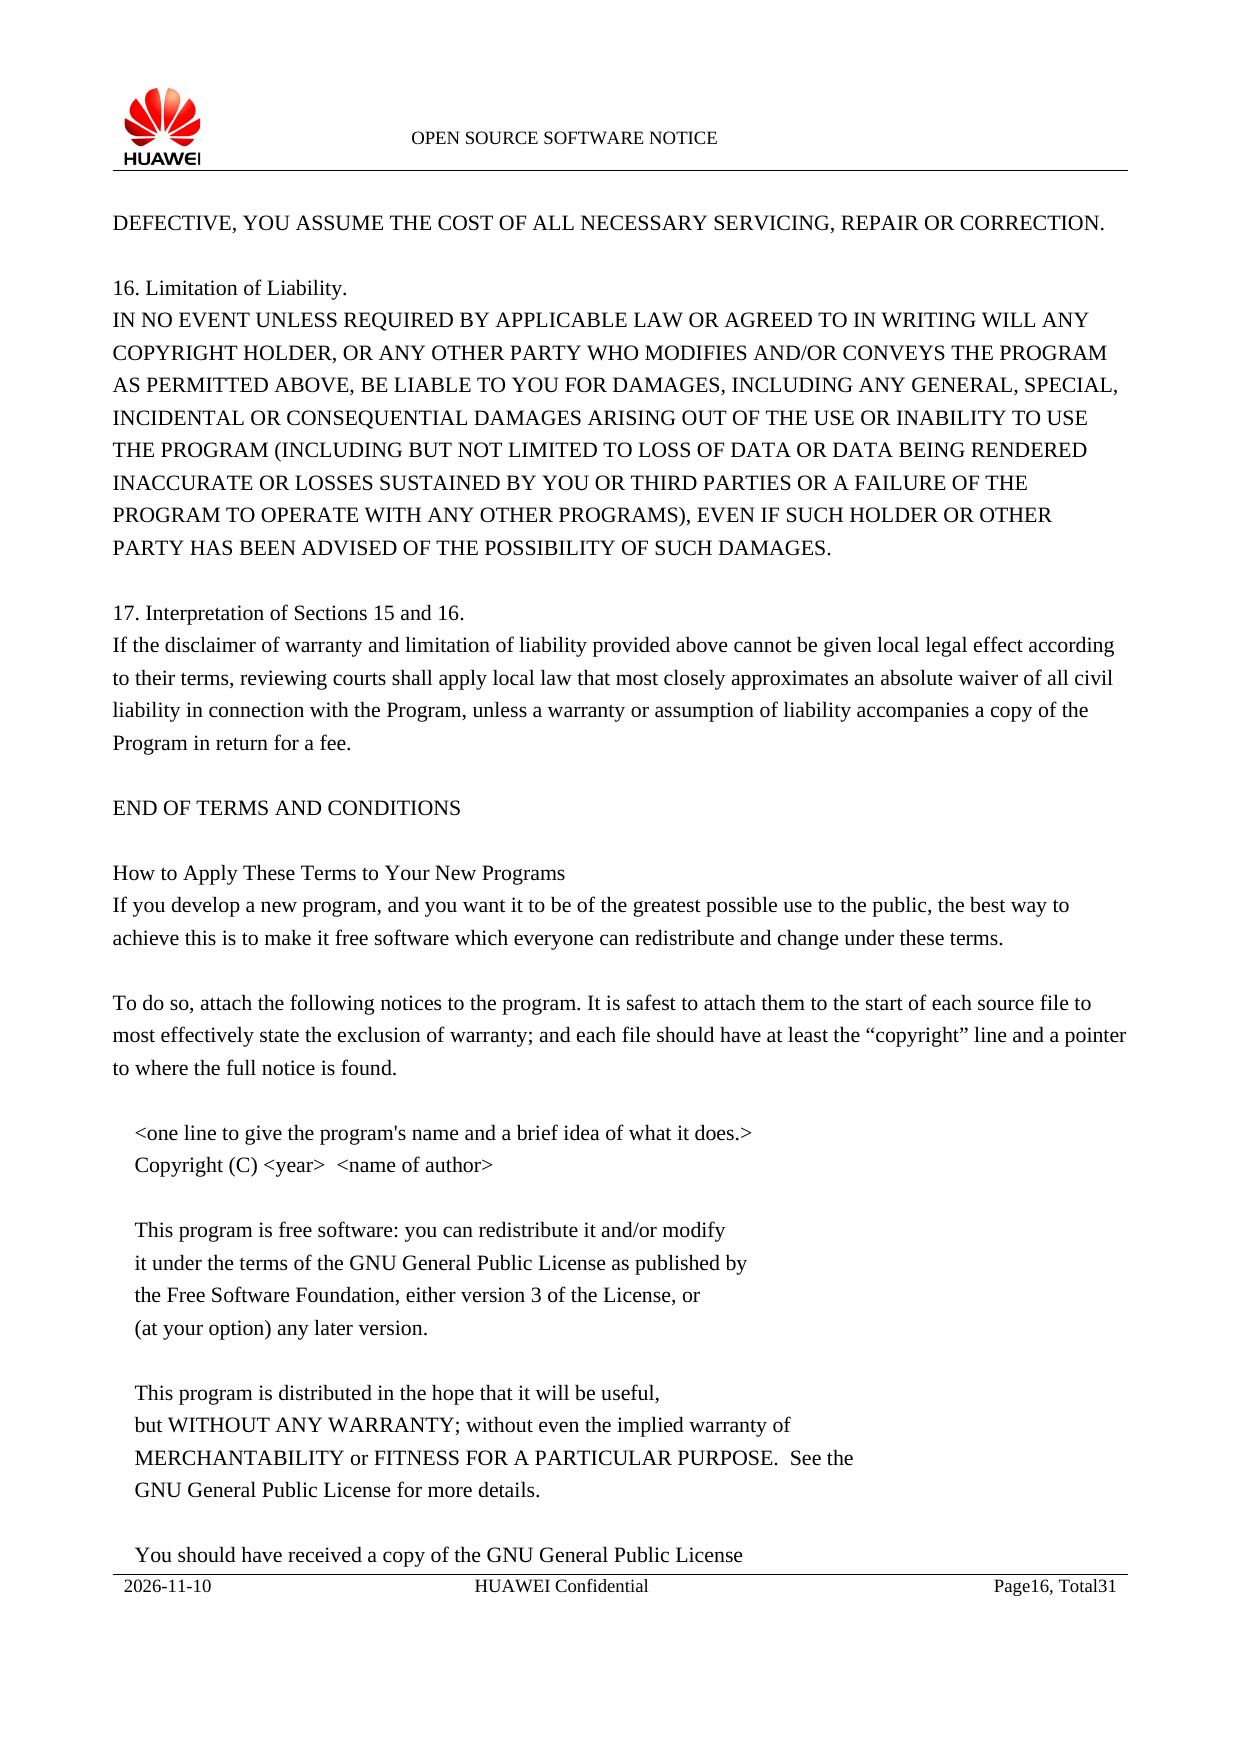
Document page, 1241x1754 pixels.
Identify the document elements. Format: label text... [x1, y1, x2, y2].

picture [124, 88, 201, 165]
